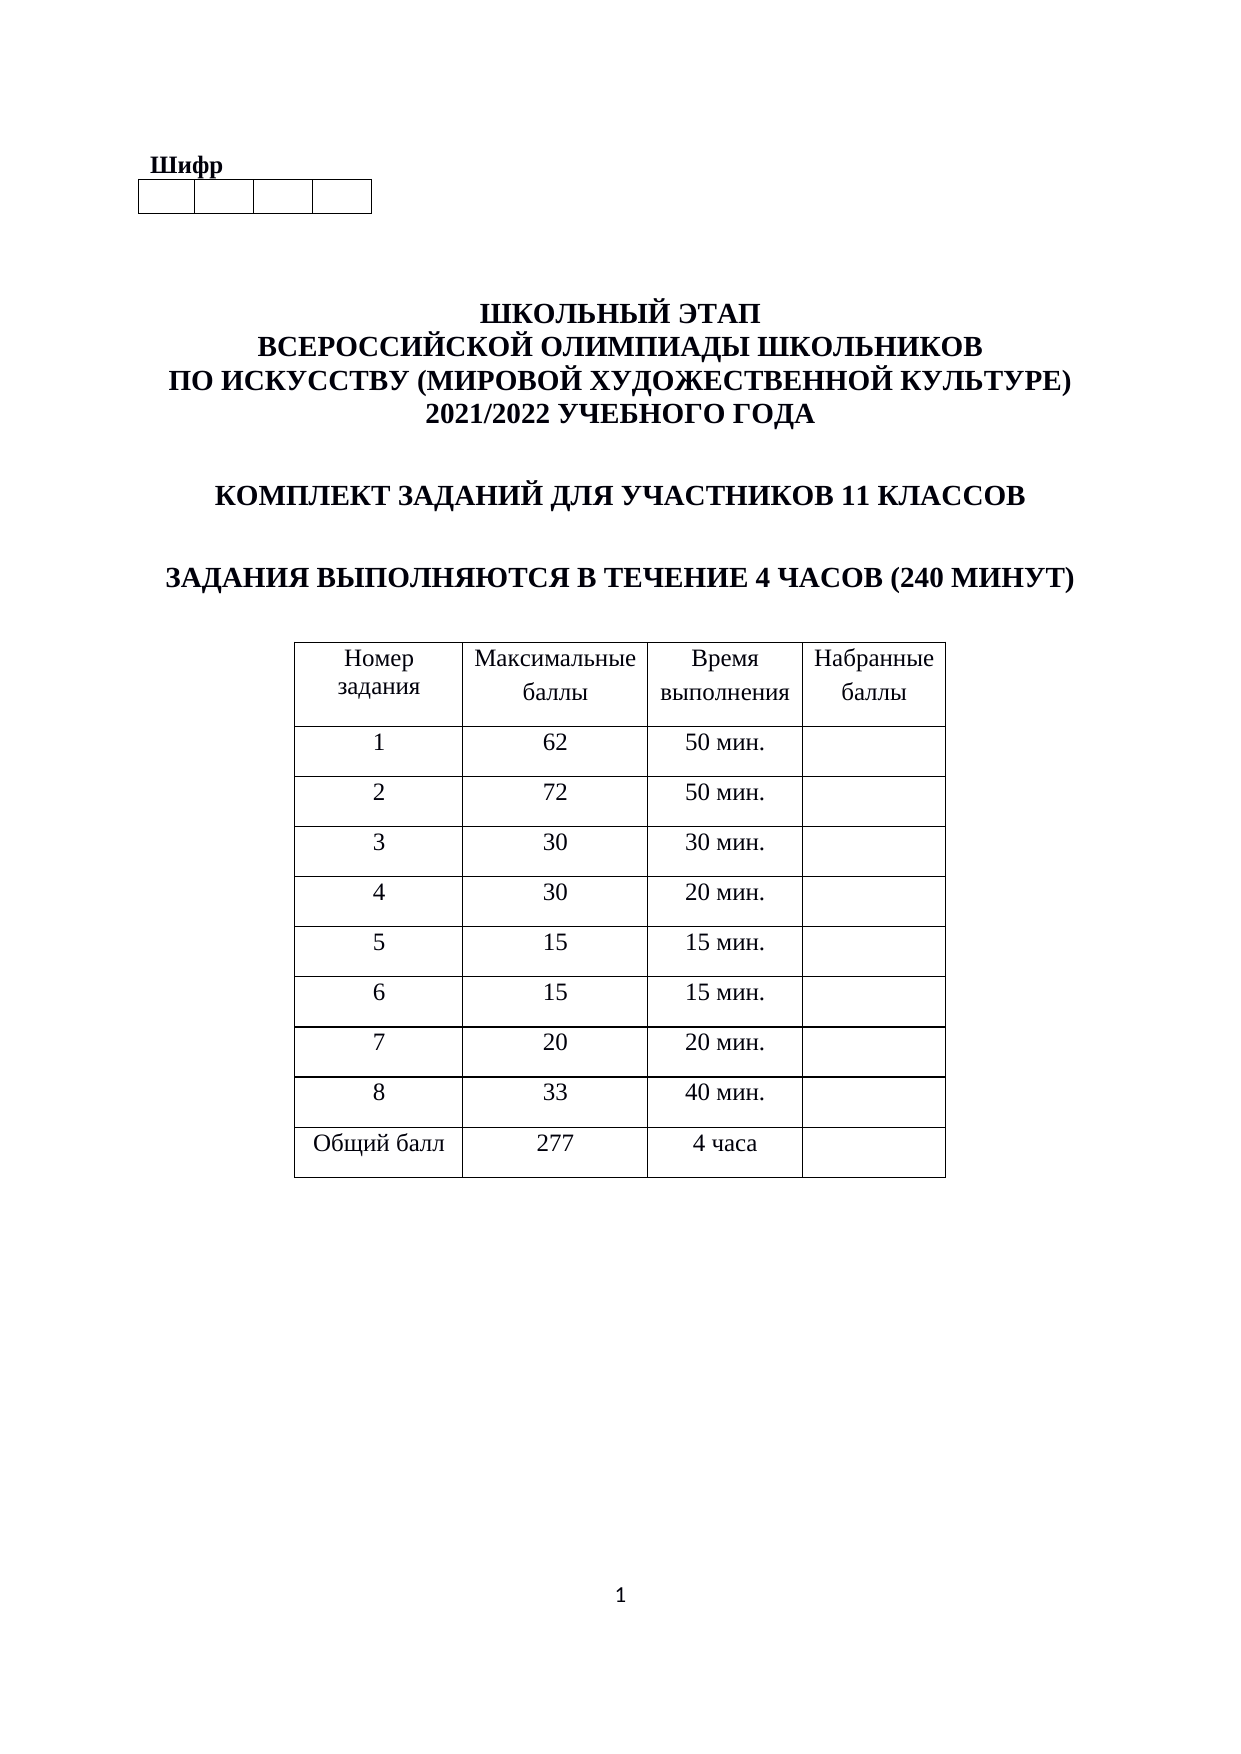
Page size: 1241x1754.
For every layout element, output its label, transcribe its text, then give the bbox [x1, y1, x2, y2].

table_header Набранные баллы [803, 643, 945, 726]
table_header [313, 180, 371, 213]
table_cell 2 [295, 777, 462, 826]
table_header [139, 180, 194, 213]
table_cell 20 [463, 1028, 647, 1076]
table_cell 4 [295, 877, 462, 926]
table_cell 15 мин. [648, 977, 802, 1026]
text ПО ИСКУССТВУ (МИРОВОЙ ХУДОЖЕСТВЕННОЙ КУЛЬТУРЕ) [150, 363, 1090, 397]
text КОМПЛЕКТ ЗАДАНИЙ ДЛЯ УЧАСТНИКОВ 11 КЛАССОВ [150, 478, 1090, 512]
table_header [195, 180, 253, 213]
table_header [254, 180, 312, 213]
table_cell 8 [295, 1078, 462, 1127]
table_cell 15 [463, 927, 647, 976]
table_cell 1 [295, 727, 462, 776]
table_cell 30 [463, 827, 647, 876]
table_cell 50 мин. [648, 777, 802, 826]
table_cell [803, 1078, 945, 1127]
text ЗАДАНИЯ ВЫПОЛНЯЮТСЯ В ТЕЧЕНИЕ 4 ЧАСОВ (240 МИНУТ) [150, 560, 1090, 593]
table_cell 15 мин. [648, 927, 802, 976]
text 2021/2022 УЧЕБНОГО ГОДА [150, 397, 1090, 430]
table_cell 20 мин. [648, 1028, 802, 1076]
table_cell 30 [463, 877, 647, 926]
table_cell 3 [295, 827, 462, 876]
table_cell [803, 977, 945, 1026]
table_cell 40 мин. [648, 1078, 802, 1127]
table_cell 15 [463, 977, 647, 1026]
table_cell 5 [295, 927, 462, 976]
table_cell 72 [463, 777, 647, 826]
text ВСЕРОССИЙСКОЙ ОЛИМПИАДЫ ШКОЛЬНИКОВ [150, 329, 1090, 363]
table_cell 30 мин. [648, 827, 802, 876]
table_cell 6 [295, 977, 462, 1026]
table_cell 50 мин. [648, 727, 802, 776]
table_cell 4 часа [648, 1128, 802, 1177]
table_cell [803, 927, 945, 976]
table_cell [803, 1128, 945, 1177]
table_cell 7 [295, 1028, 462, 1076]
table_header Время выполнения [648, 643, 802, 726]
table_cell [803, 827, 945, 876]
table_cell [803, 777, 945, 826]
table_cell 277 [463, 1128, 647, 1177]
table_cell 20 мин. [648, 877, 802, 926]
table_cell 33 [463, 1078, 647, 1127]
table_cell [803, 877, 945, 926]
table_cell 62 [463, 727, 647, 776]
table_header Номер задания [295, 643, 462, 726]
text Шифр [150, 150, 1090, 179]
table_cell Общий балл [295, 1128, 462, 1177]
table_cell [803, 1028, 945, 1076]
table_cell [803, 727, 945, 776]
text ШКОЛЬНЫЙ ЭТАП [150, 296, 1090, 329]
table_header Максимальные баллы [463, 643, 647, 726]
